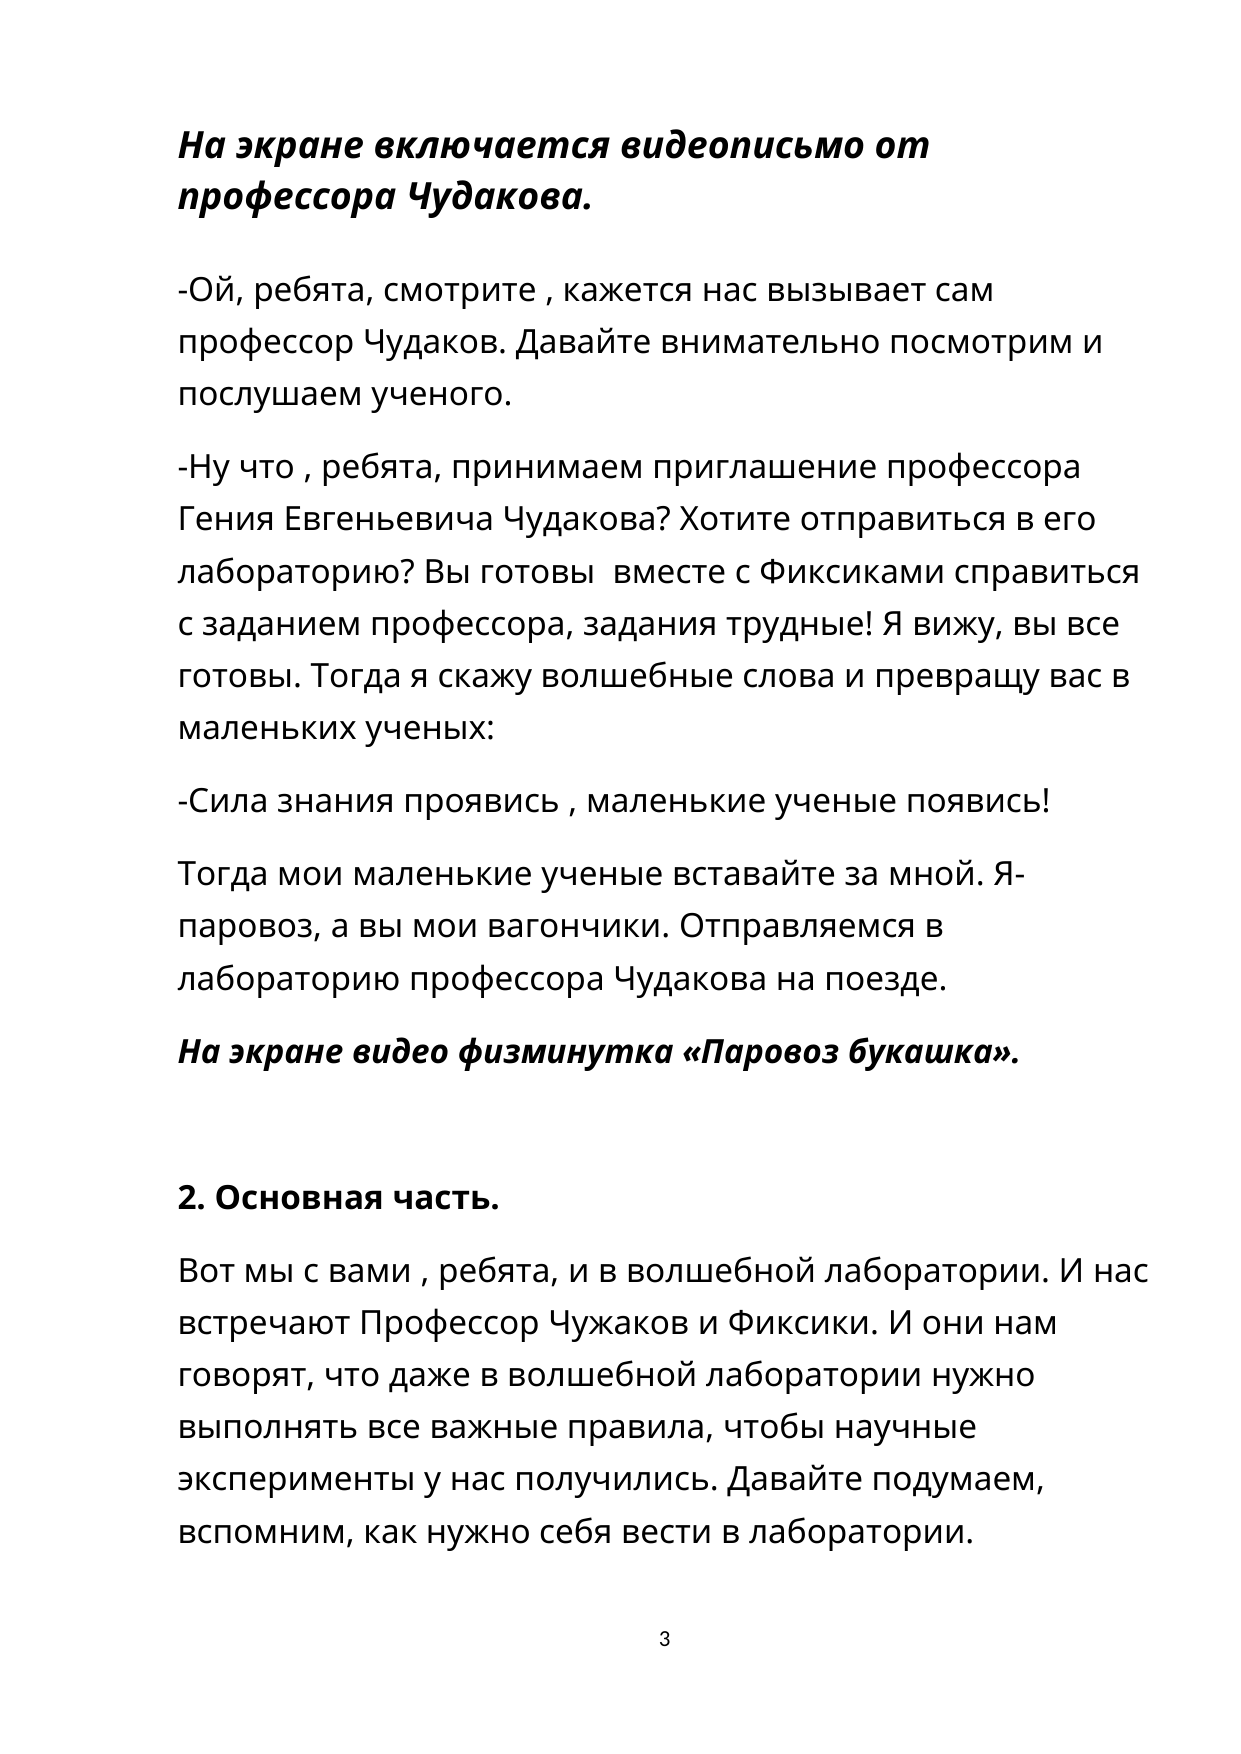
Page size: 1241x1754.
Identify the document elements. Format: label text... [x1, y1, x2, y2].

text Вот мы с вами , ребята, и в волшебной лаборатории. И нас встречают Профессор Чужаков и Фиксики. И они нам говорят, что даже в волшебной лаборатории нужно выполнять все важные правила, чтобы научные эксперименты у нас получились. Давайте подумаем, вспомним, как нужно себя вести в лаборатории. [177, 1246, 1152, 1553]
text -Ну что , ребята, принимаем приглашение профессора Гения Евгеньевича Чудакова? Хотите отправиться в его лабораторию? Вы готовы вместе с Фиксиками справиться с заданием профессора, задания трудные! Я вижу, вы все готовы. Тогда я скажу волшебные слова и превращу вас в маленьких ученых: [177, 443, 1152, 749]
text На экране видео физминутка «Паровоз букашка». [177, 1027, 1152, 1073]
text 2. Основная часть. [177, 1173, 1152, 1219]
text -Сила знания проявись , маленькие ученые появись! [177, 777, 1152, 822]
text -Ой, ребята, смотрите , кажется нас вызывает сам профессор Чудаков. Давайте внимательно посмотрим и послушаем ученого. [177, 266, 1152, 415]
text Тогда мои маленькие ученые вставайте за мной. Я- паровоз, а вы мои вагончики. Отправляемся в лабораторию профессора Чудакова на поезде. [177, 850, 1152, 1000]
text На экране включается видеописьмо от профессора Чудакова. [177, 118, 1152, 220]
